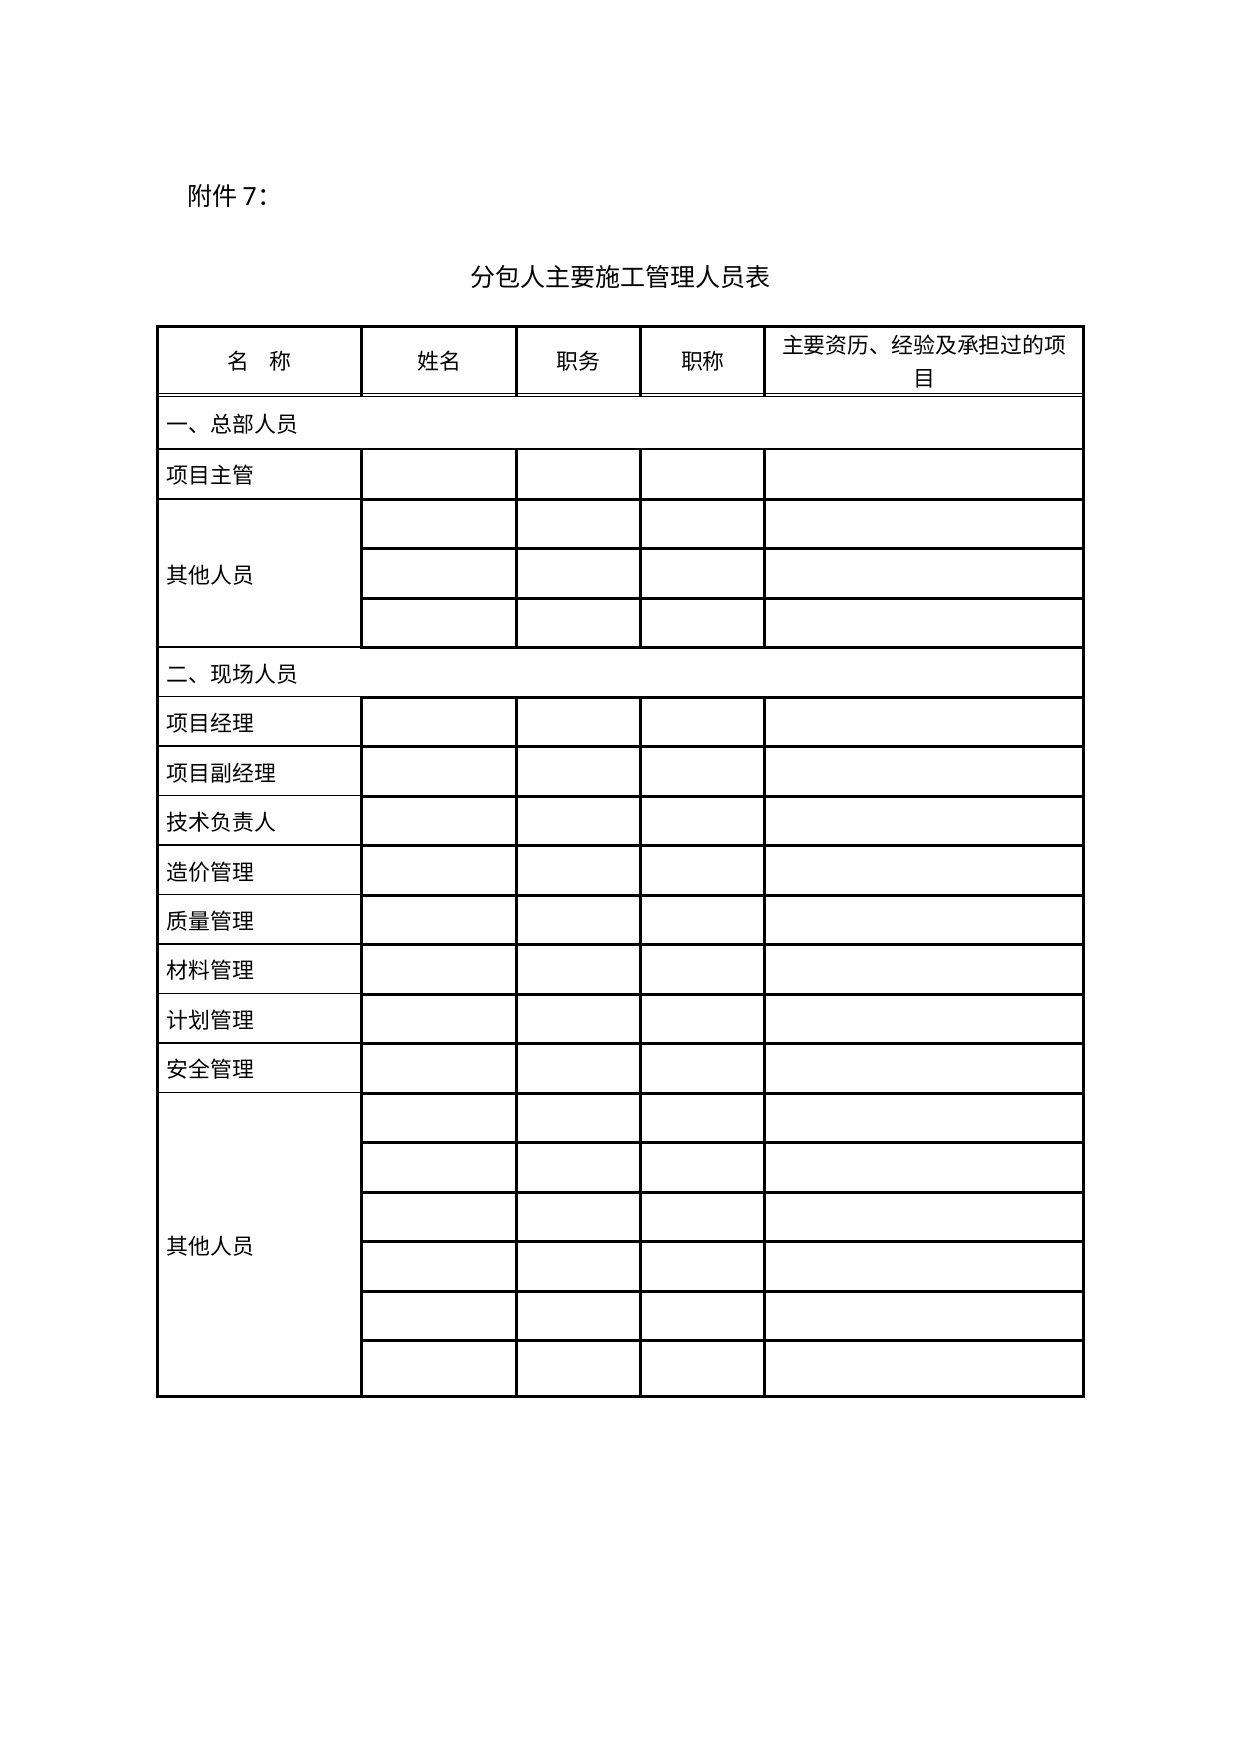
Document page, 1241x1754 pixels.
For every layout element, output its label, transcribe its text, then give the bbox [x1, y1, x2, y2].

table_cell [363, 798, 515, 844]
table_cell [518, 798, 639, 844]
table_cell [766, 550, 1082, 597]
table_cell [363, 501, 515, 547]
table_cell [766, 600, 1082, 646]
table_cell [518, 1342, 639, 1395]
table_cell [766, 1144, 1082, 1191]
text 附件7： [187, 162, 1053, 227]
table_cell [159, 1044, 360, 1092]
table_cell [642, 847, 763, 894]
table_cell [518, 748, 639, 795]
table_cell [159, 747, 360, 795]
table_cell 一、总部人员 [159, 397, 1082, 448]
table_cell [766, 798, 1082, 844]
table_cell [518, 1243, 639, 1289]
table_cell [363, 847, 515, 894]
table_cell [159, 597, 360, 646]
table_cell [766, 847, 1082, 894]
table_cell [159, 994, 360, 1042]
table_header 姓名 [363, 328, 515, 393]
table_header 职务 [518, 328, 639, 393]
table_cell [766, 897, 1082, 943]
table_cell 项目主管 [159, 450, 360, 498]
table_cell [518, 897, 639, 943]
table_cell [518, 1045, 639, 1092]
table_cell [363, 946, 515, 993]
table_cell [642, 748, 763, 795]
table_cell [363, 600, 515, 646]
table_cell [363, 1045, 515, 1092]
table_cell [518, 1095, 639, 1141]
text 分包人主要施工管理人员表 [187, 243, 1053, 308]
table_cell [766, 450, 1082, 498]
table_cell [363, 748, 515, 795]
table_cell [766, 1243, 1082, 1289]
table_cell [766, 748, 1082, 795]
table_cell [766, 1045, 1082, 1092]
table_cell [642, 450, 763, 498]
table_cell [159, 500, 360, 547]
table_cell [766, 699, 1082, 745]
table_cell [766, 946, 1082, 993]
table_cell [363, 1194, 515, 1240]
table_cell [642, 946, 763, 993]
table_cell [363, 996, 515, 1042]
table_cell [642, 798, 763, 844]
table_cell [363, 550, 515, 597]
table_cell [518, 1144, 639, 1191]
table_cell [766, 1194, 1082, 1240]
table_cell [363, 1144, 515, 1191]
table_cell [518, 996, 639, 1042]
table_cell [363, 450, 515, 498]
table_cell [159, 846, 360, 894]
table_header 主要资历、经验及承担过的项目 [766, 328, 1082, 393]
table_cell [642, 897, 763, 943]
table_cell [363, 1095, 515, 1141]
table_cell [518, 501, 639, 547]
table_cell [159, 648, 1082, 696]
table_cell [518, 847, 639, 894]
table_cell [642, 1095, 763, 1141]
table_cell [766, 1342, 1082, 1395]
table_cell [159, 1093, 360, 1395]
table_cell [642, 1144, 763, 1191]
table_cell [766, 501, 1082, 547]
table_header 职称 [642, 328, 763, 393]
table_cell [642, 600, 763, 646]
table_cell [518, 450, 639, 498]
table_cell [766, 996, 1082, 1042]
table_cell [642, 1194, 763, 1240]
table_header 名 称 [159, 328, 360, 393]
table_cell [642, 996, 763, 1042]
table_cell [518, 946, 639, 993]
table_cell [518, 550, 639, 597]
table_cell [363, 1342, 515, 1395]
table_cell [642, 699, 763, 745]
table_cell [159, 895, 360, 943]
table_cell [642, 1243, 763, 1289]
table_cell 其他人员 [159, 547, 360, 597]
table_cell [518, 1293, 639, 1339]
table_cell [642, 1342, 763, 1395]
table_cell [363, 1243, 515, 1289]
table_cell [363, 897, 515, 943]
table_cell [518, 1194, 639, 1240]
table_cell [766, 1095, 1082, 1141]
table_cell [642, 501, 763, 547]
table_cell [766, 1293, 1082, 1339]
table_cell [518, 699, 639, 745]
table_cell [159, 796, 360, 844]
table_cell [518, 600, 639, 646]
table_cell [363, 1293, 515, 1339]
table_cell [642, 550, 763, 597]
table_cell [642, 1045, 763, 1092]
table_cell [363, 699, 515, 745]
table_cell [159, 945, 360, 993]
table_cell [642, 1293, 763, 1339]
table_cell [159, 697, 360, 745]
